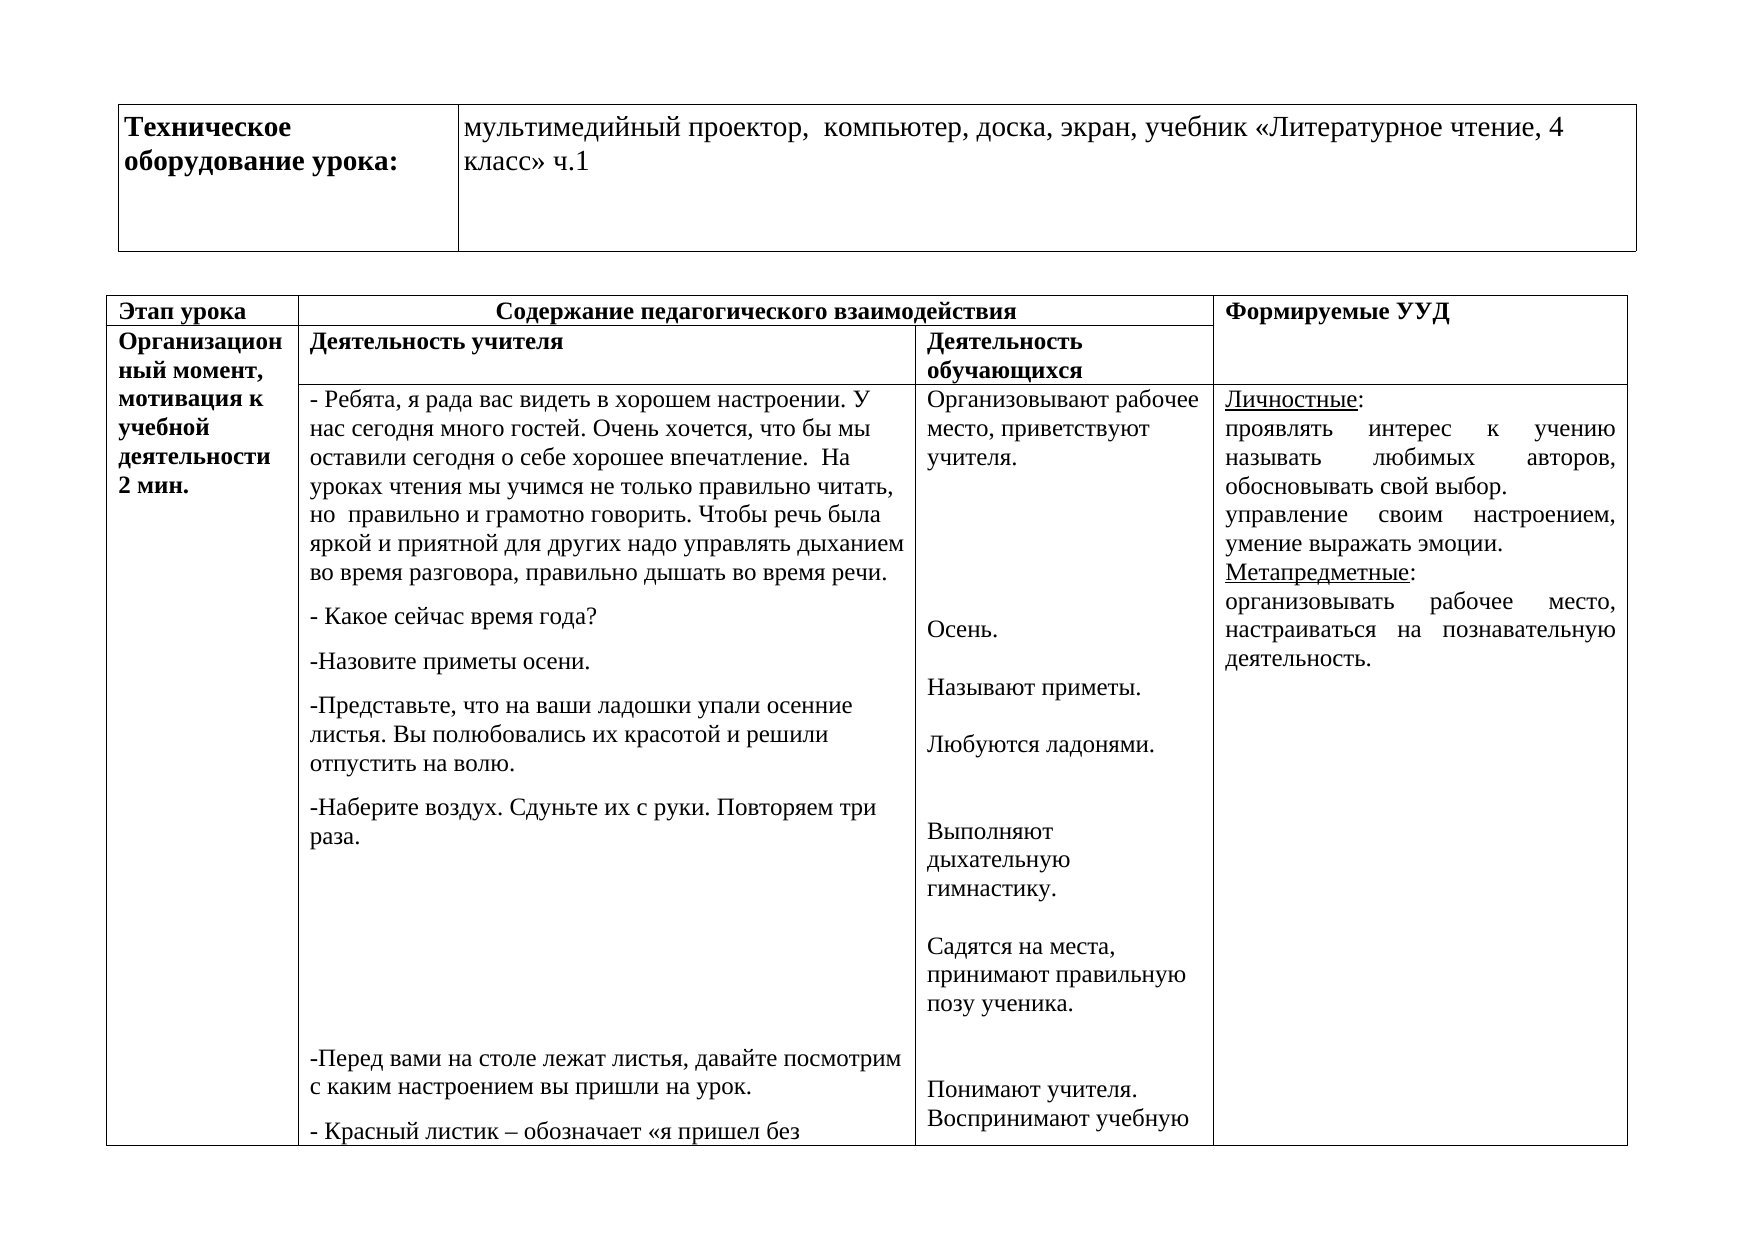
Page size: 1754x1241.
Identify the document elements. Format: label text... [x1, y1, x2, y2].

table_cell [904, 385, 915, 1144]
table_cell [916, 385, 1213, 1144]
table_cell Организационный момент, мотивация к учебной деятельности 2 мин. [107, 326, 298, 1144]
table_cell Деятельность обучающихся [916, 326, 1213, 383]
table_cell мультимедийный проектор, компьютер, доска, экран, учебник «Литературное чтение, 4 класс» ч.1 [459, 105, 1636, 251]
table_cell Техническое оборудование урока: [119, 105, 458, 251]
table_cell Деятельность учителя [299, 326, 915, 383]
table_header Содержание педагогического взаимодействия [299, 296, 1213, 325]
table_header Формируемые УУД [1214, 296, 1627, 383]
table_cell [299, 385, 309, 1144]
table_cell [1214, 385, 1627, 1144]
table_header Этап урока [107, 296, 298, 325]
